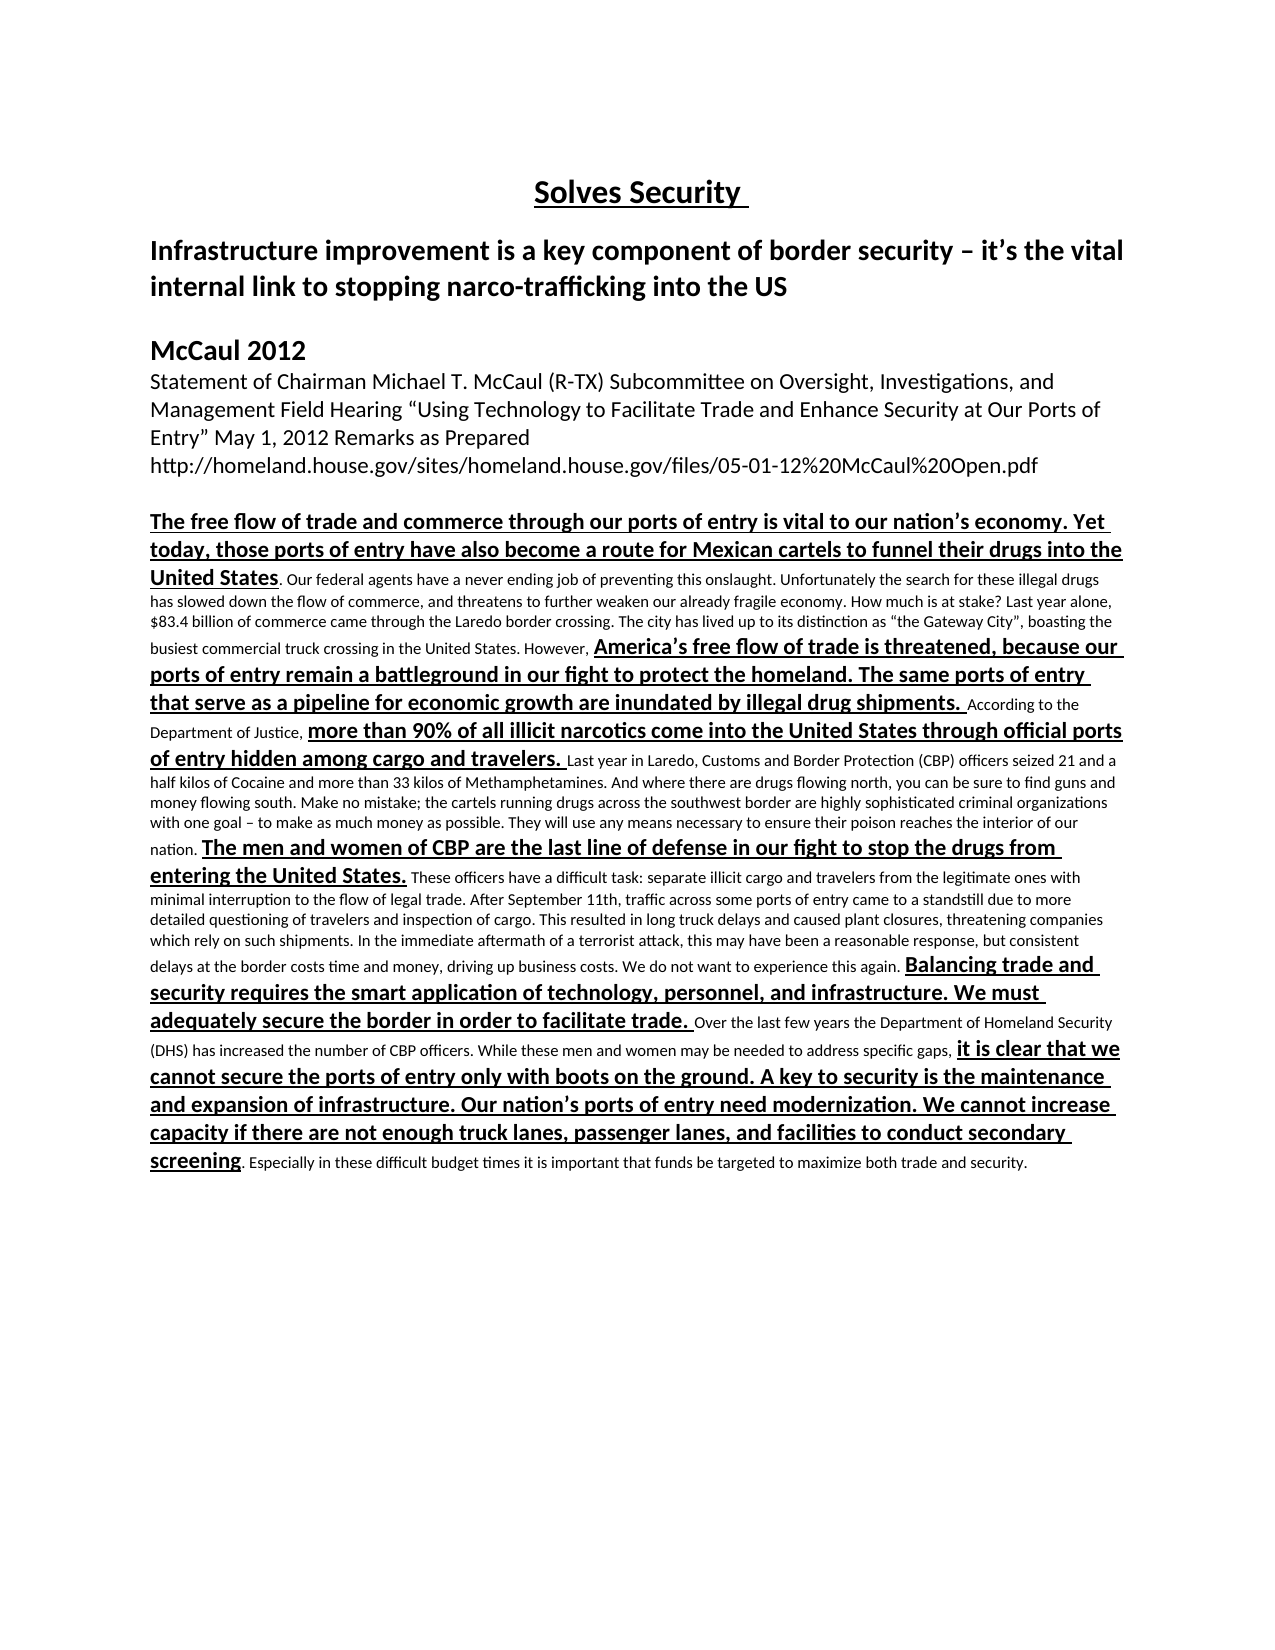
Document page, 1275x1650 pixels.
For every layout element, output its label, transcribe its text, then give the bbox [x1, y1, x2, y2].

text McCaul 2012 Statement of Chairman Michael T. McCaul (R-TX) Subcommittee on Oversight, Investigations, and Management Field Hearing “Using Technology to Facilitate Trade and Enhance Security at Our Ports of Entry” May 1, 2012 Remarks as Prepared http://homeland.house.gov/sites/homeland.house.gov/files/05-01-12%20McCaul%20Open.pdf [150, 332, 1125, 479]
text The free flow of trade and commerce through our ports of entry is vital to our nation’s economy. Yet today, those ports of entry have also become a route for Mexican cartels to funnel their drugs into the United States. Our federal agents have a never ending job of preventing this onslaught. Unfortunately the search for these illegal drugs has slowed down the flow of commerce, and threatens to further weaken our already fragile economy. How much is at stake? Last year alone, $83.4 billion of commerce came through the Laredo border crossing. The city has lived up to its distinction as “the Gateway City”, boasting the busiest commercial truck crossing in the United States. However, America’s free flow of trade is threatened, because our ports of entry remain a battleground in our fight to protect the homeland. The same ports of entry that serve as a pipeline for economic growth are inundated by illegal drug shipments. According to the Department of Justice, more than 90% of all illicit narcotics come into the United States through official ports of entry hidden among cargo and travelers. Last year in Laredo, Customs and Border Protection (CBP) officers seized 21 and a half kilos of Cocaine and more than 33 kilos of Methamphetamines. And where there are drugs flowing north, you can be sure to find guns and money flowing south. Make no mistake; the cartels running drugs across the southwest border are highly sophisticated criminal organizations with one goal – to make as much money as possible. They will use any means necessary to ensure their poison reaches the interior of our nation. The men and women of CBP are the last line of defense in our fight to stop the drugs from entering the United States. These officers have a difficult task: separate illicit cargo and travelers from the legitimate ones with minimal interruption to the flow of legal trade. After September 11th, traffic across some ports of entry came to a standstill due to more detailed questioning of travelers and inspection of cargo. This resulted in long truck delays and caused plant closures, threatening companies which rely on such shipments. In the immediate aftermath of a terrorist attack, this may have been a reasonable response, but consistent delays at the border costs time and money, driving up business costs. We do not want to experience this again. Balancing trade and security requires the smart application of technology, personnel, and infrastructure. We must adequately secure the border in order to facilitate trade. Over the last few years the Department of Homeland Security (DHS) has increased the number of CBP officers. While these men and women may be needed to address specific gaps, it is clear that we cannot secure the ports of entry only with boots on the ground. A key to security is the maintenance and expansion of infrastructure. Our nation’s ports of entry need modernization. We cannot increase capacity if there are not enough truck lanes, passenger lanes, and facilities to conduct secondary screening. Especially in these difficult budget times it is important that funds be targeted to maximize both trade and security. [150, 507, 1125, 1174]
subtitle Infrastructure improvement is a key component of border security – it’s the vital internal link to stopping narco-trafficking into the US [150, 232, 1125, 304]
subtitle Solves Security [150, 171, 1125, 212]
